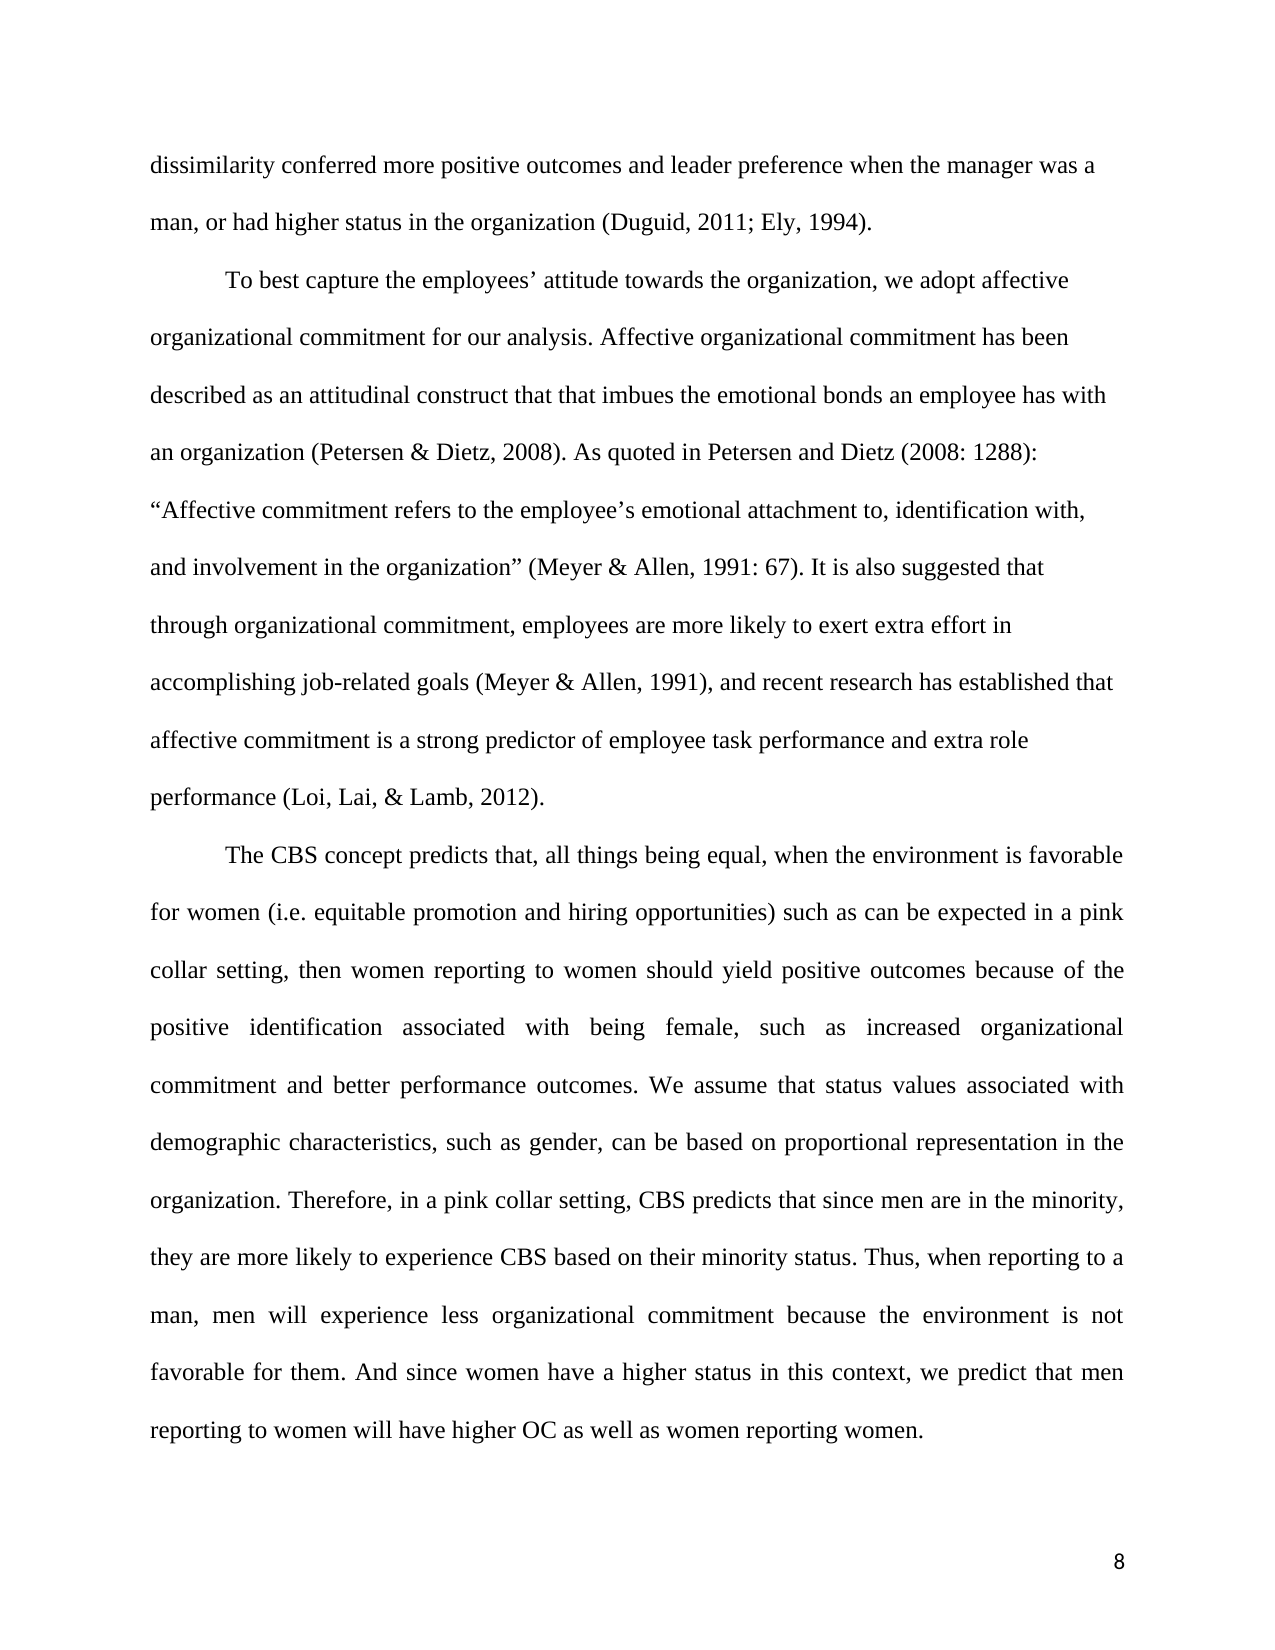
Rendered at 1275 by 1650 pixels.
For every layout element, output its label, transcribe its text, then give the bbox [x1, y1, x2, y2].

text To best capture the employees’ attitude towards the organization, we adopt affective organizational commitment for our analysis. Affective organizational commitment has been described as an attitudinal construct that that imbues the emotional bonds an employee has with an organization (Petersen & Dietz, 2008). As quoted in Petersen and Dietz (2008: 1288): “Affective commitment refers to the employee’s emotional attachment to, identification with, and involvement in the organization” (Meyer & Allen, 1991: 67). It is also suggested that through organizational commitment, employees are more likely to exert extra effort in accomplishing job-related goals (Meyer & Allen, 1991), and recent research has established that affective commitment is a strong predictor of employee task performance and extra role performance (Loi, Lai, & Lamb, 2012). [150, 265, 1125, 811]
text The CBS concept predicts that, all things being equal, when the environment is favorable for women (i.e. equitable promotion and hiring opportunities) such as can be expected in a pink collar setting, then women reporting to women should yield positive outcomes because of the positive identification associated with being female, such as increased organizational commitment and better performance outcomes. We assume that status values associated with demographic characteristics, such as gender, can be based on proportional representation in the organization. Therefore, in a pink collar setting, CBS predicts that since men are in the minority, they are more likely to experience CBS based on their minority status. Thus, when reporting to a man, men will experience less organizational commitment because the environment is not favorable for them. And since women have a higher status in this context, we predict that men reporting to women will have higher OC as well as women reporting women. [150, 840, 1125, 1444]
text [150, 150, 1125, 236]
